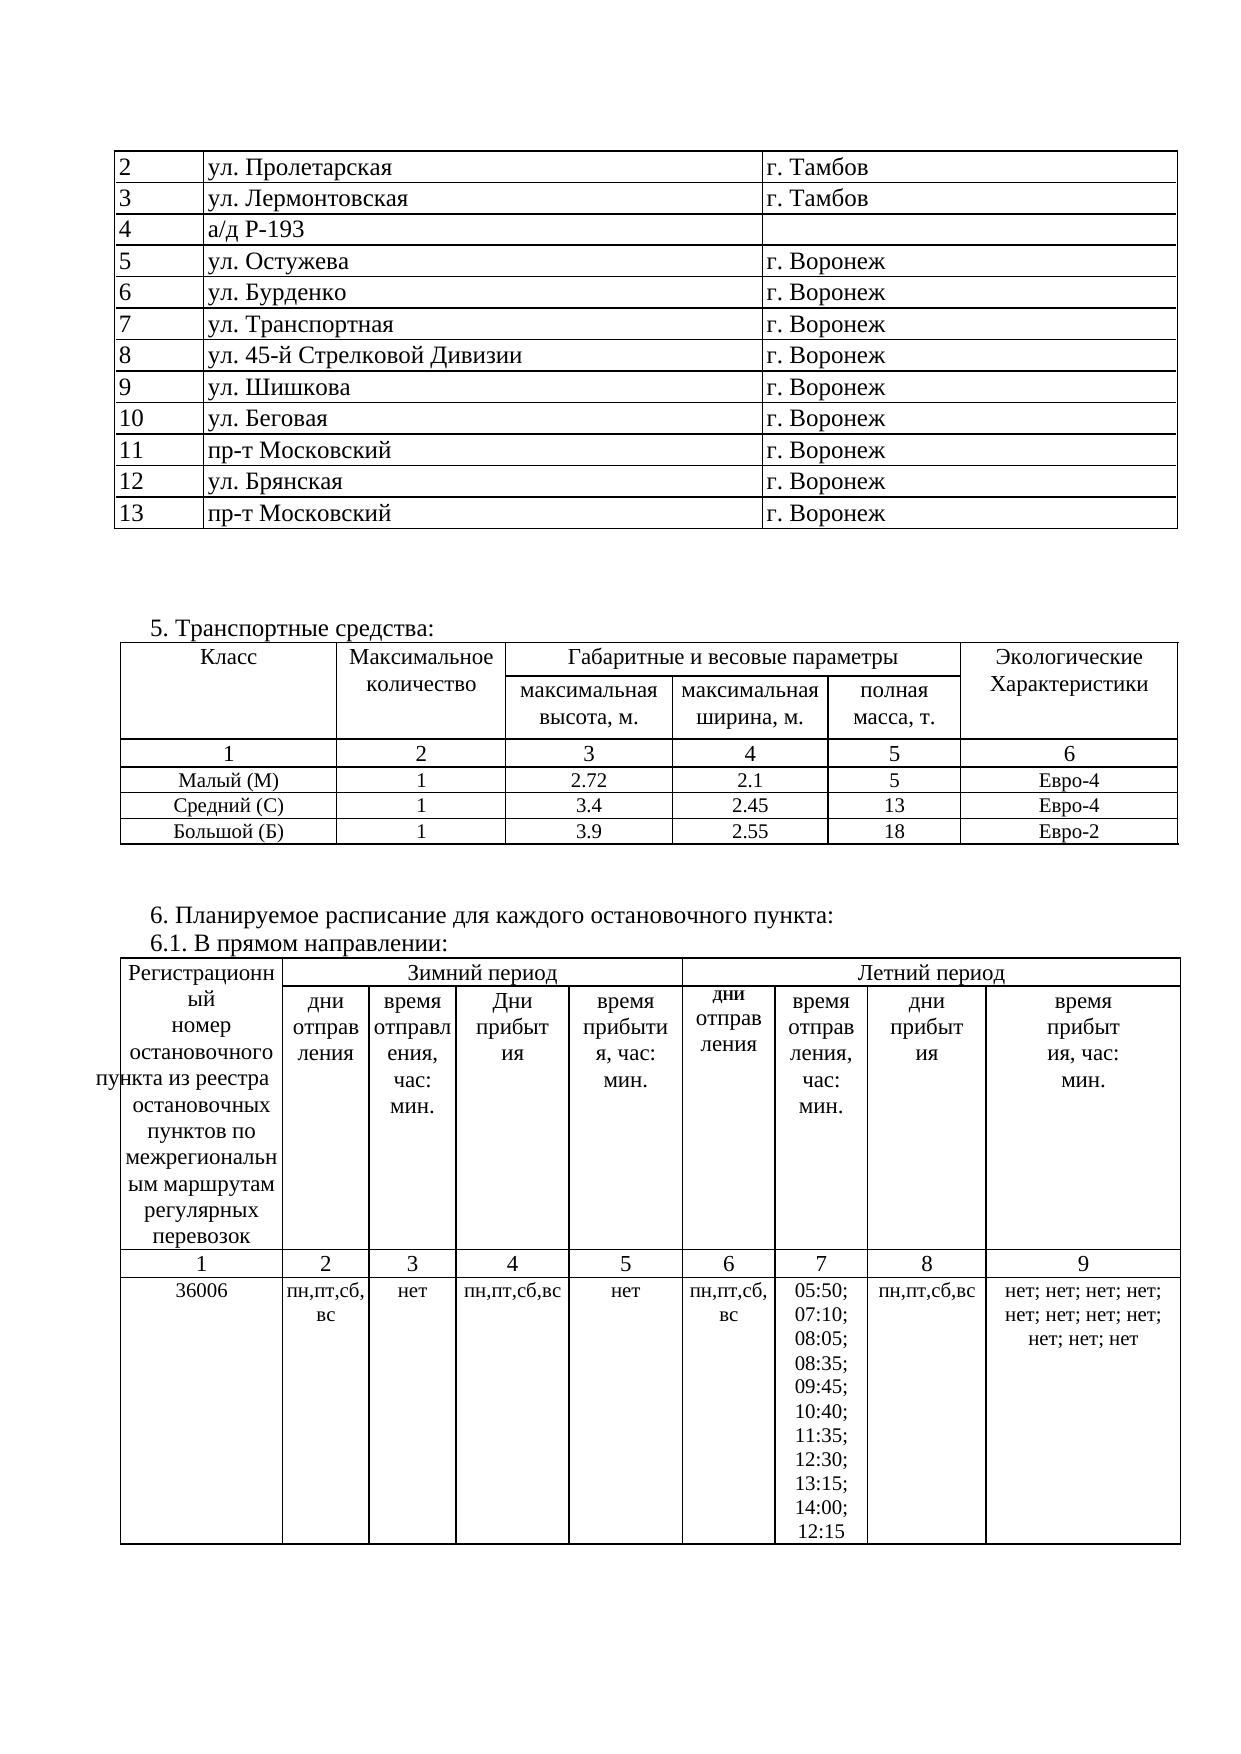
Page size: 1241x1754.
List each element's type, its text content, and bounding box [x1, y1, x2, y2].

table_cell 6 [683, 1250, 774, 1277]
table_cell время прибыт ия, час: мин. [987, 987, 1180, 1249]
table_cell 5 [115, 245, 203, 276]
table_header Класс [121, 643, 336, 738]
table_cell Евро-2 [961, 819, 1177, 843]
table_cell г. Воронеж [763, 339, 1177, 370]
table_cell 2.45 [673, 793, 827, 817]
table_cell Дни прибыт ия [457, 987, 568, 1249]
table_cell ул. Шишкова [204, 372, 762, 402]
text 6.1. В прямом направлении: [150, 928, 1090, 957]
text 6. Планируемое расписание для каждого остановочного пункта: [150, 900, 1090, 928]
table_cell 5 [829, 740, 960, 766]
table_header Зимний период [283, 959, 682, 985]
table_cell 11 [115, 434, 203, 464]
table_cell г. Воронеж [763, 370, 1177, 402]
table_cell Большой (Б) [121, 819, 336, 843]
table_cell 36006 [121, 1278, 282, 1543]
table_cell ул. Беговая [204, 403, 762, 433]
table_cell ул. Пролетарская [204, 152, 762, 181]
table_cell ул. Остужева [204, 246, 762, 276]
table_cell пн,пт,сб,вс [283, 1278, 368, 1543]
table_cell 10 [115, 403, 203, 433]
table_header Габаритные и весовые параметры [506, 643, 960, 675]
table_cell 1 [337, 793, 505, 817]
table_cell максимальная ширина, м. [673, 677, 827, 738]
table_cell ДНИ отправ ления [683, 987, 774, 1249]
table_cell ул. Транспортная [204, 309, 762, 339]
table_cell Евро-4 [961, 768, 1177, 792]
table_cell 18 [829, 819, 960, 843]
table_cell [763, 213, 1177, 244]
table_cell 8 [115, 340, 203, 370]
table_header Летний период [683, 959, 1180, 985]
table_cell ул. 45-й Стрелковой Дивизии [204, 340, 762, 370]
table_cell 3.9 [506, 819, 672, 843]
table_cell 9 [987, 1250, 1180, 1277]
table_cell время прибыти я, час: мин. [570, 987, 682, 1249]
table_cell пн,пт,сб,вс [457, 1278, 568, 1543]
table_cell г. Воронеж [763, 276, 1177, 307]
table_cell г. Воронеж [763, 244, 1177, 276]
table_cell 13 [829, 793, 960, 817]
table_cell а/д Р-193 [204, 215, 762, 244]
table_cell 1 [337, 768, 505, 792]
table_cell 4 [115, 214, 203, 244]
table_header Регистрационный номер остановочного пункта из реестра остановочных пунктов по межрегиональным маршрутам регулярных перевозок [121, 959, 282, 1249]
table_cell 12 [115, 466, 203, 496]
table_cell 3 [115, 183, 203, 213]
table_cell 6 [115, 277, 203, 307]
table_cell 3 [370, 1250, 455, 1277]
table_cell г. Воронеж [763, 402, 1177, 433]
table_cell ул. Лермонтовская [204, 183, 762, 213]
text 5. Транспортные средства: [150, 613, 1090, 642]
table_cell 2.55 [673, 819, 827, 843]
table_cell 3 [506, 740, 672, 766]
table_cell пн,пт,сб,вс [868, 1278, 985, 1543]
table_cell 2.72 [506, 768, 672, 792]
table_cell Малый (М) [121, 768, 336, 792]
table_cell 13 [115, 497, 203, 527]
table_cell г. Воронеж [763, 496, 1177, 527]
table_cell ул. Бурденко [204, 277, 762, 307]
table_cell г. Воронеж [763, 433, 1177, 464]
table_cell Средний (С) [121, 793, 336, 817]
table_cell 1 [121, 1250, 282, 1277]
table_cell нет; нет; нет; нет; нет; нет; нет; нет; нет; нет; нет [987, 1278, 1180, 1543]
table_cell 3.4 [506, 793, 672, 817]
table_cell г. Воронеж [763, 307, 1177, 339]
table_cell 4 [457, 1250, 568, 1277]
table_cell 2 [283, 1250, 368, 1277]
table_cell 8 [868, 1250, 985, 1277]
table_cell нет [370, 1278, 455, 1543]
table_cell время отправл ения, час: мин. [370, 987, 455, 1249]
table_cell 7 [776, 1250, 867, 1277]
table_cell нет [570, 1278, 682, 1543]
table_cell пр-т Московский [204, 435, 762, 464]
table_cell г. Воронеж [763, 465, 1177, 496]
table_cell 2.1 [673, 768, 827, 792]
table_cell дни прибыт ия [868, 987, 985, 1249]
table_cell 6 [961, 740, 1177, 766]
table_cell 9 [115, 371, 203, 402]
table_cell г. Тамбов [763, 152, 1177, 181]
table_cell 5 [570, 1250, 682, 1277]
table_header Максимальное количество [337, 643, 505, 738]
table_cell максимальная высота, м. [506, 677, 672, 738]
table_cell 2 [337, 740, 505, 766]
table_cell г. Тамбов [763, 181, 1177, 213]
table_cell пр-т Московский [204, 498, 762, 527]
table_cell 05:50; 07:10; 08:05; 08:35; 09:45; 10:40; 11:35; 12:30; 13:15; 14:00; 12:15 [776, 1278, 867, 1543]
table_cell 5 [829, 768, 960, 792]
table_cell 1 [337, 819, 505, 843]
table_cell время отправ ления, час: мин. [776, 987, 867, 1249]
table_header Экологические Характеристики [961, 643, 1177, 738]
table_cell 4 [673, 740, 827, 766]
table_cell 2 [115, 152, 203, 181]
table_cell 1 [121, 740, 336, 766]
table_cell пн,пт,сб,вс [683, 1278, 774, 1543]
table_cell Евро-4 [961, 793, 1177, 817]
table_cell дни отправ ления [283, 987, 368, 1249]
table_cell полная масса, т. [829, 677, 960, 738]
table_cell ул. Брянская [204, 466, 762, 496]
table_cell 7 [115, 308, 203, 339]
